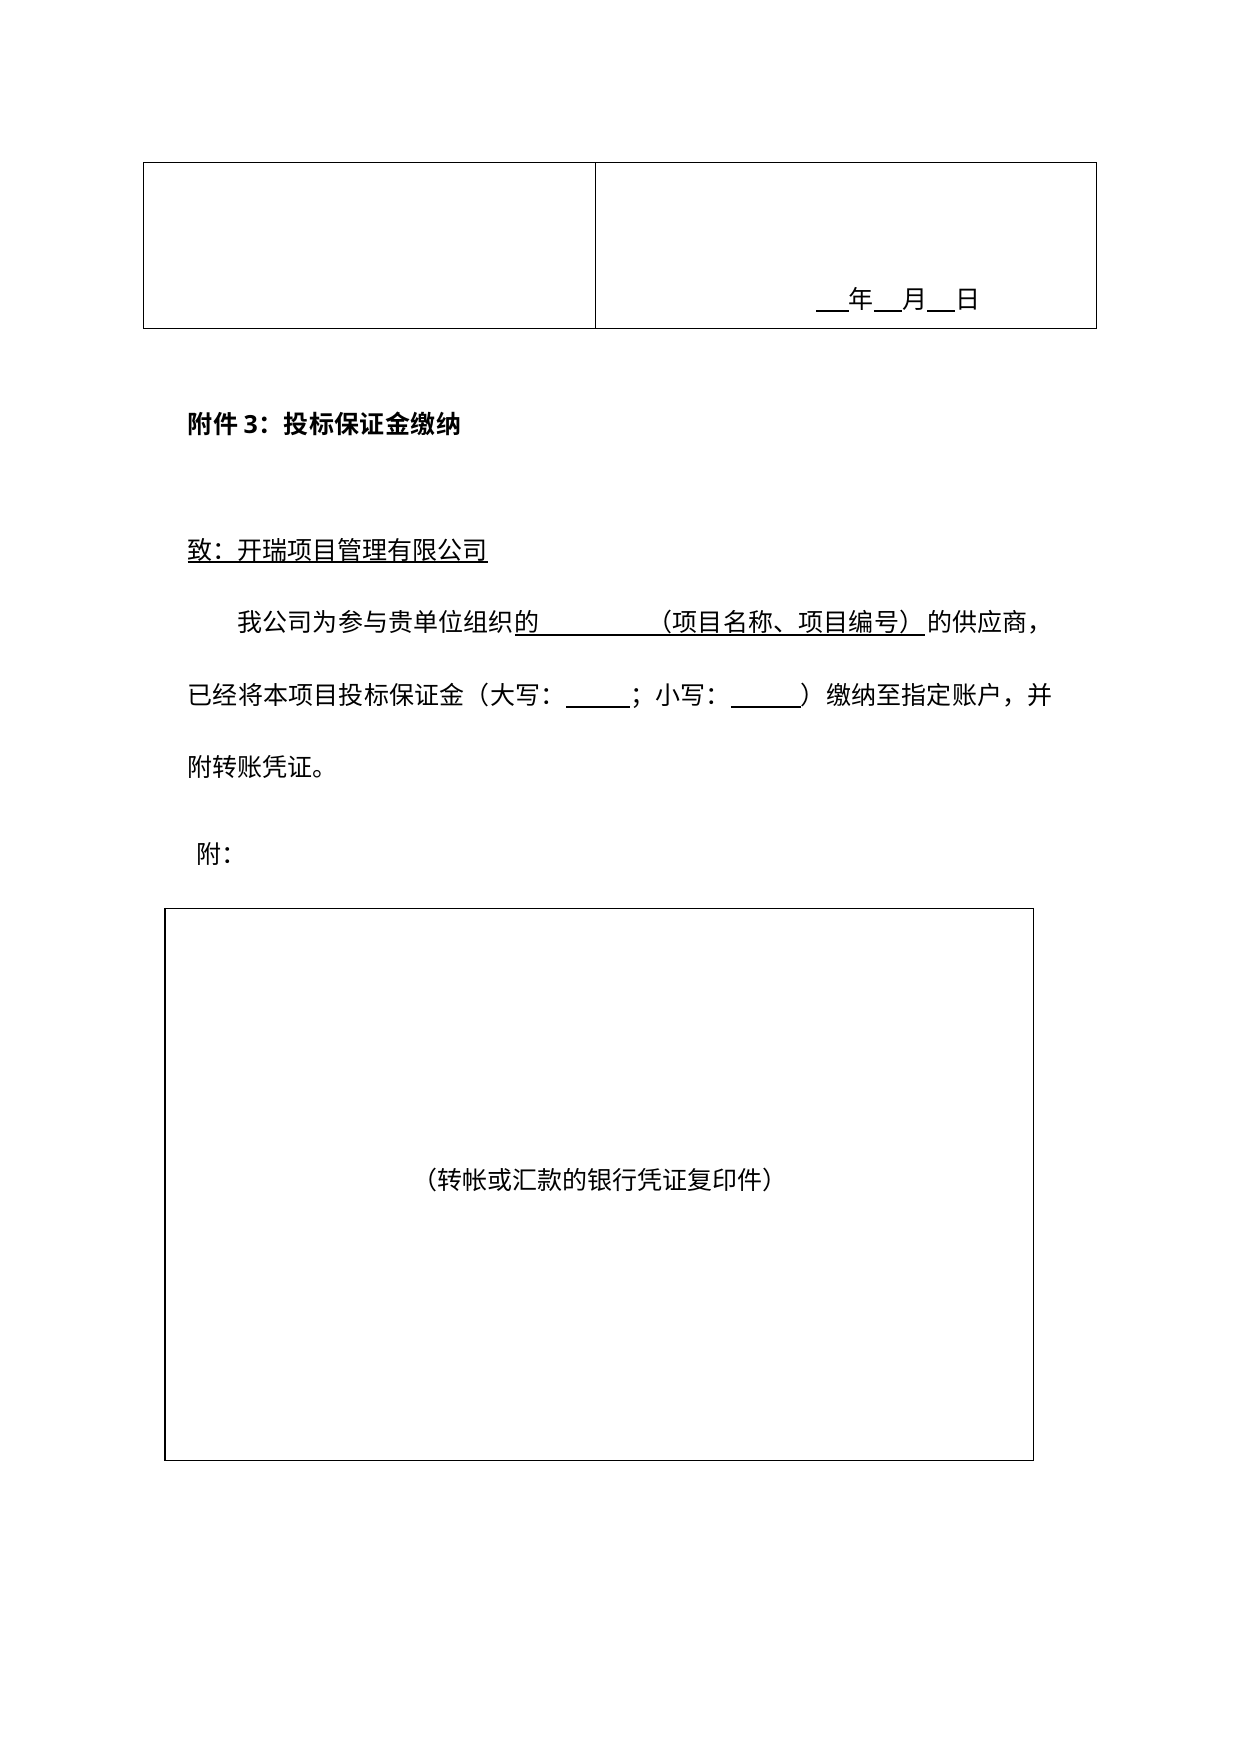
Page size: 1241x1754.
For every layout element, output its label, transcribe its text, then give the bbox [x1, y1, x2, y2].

text 附件3：投标保证金缴纳 [187, 391, 1053, 456]
table_cell （供应商公章） 年 月 日 [596, 163, 1096, 328]
text 我公司为参与贵单位组织的 （项目名称、项目编号）的供应商，已经将本项目投标保证金（大写： ；小写： ）缴纳至指定账户，并附转账凭证。 [187, 603, 1053, 784]
table_header （转帐或汇款的银行凭证复印件） [166, 909, 1033, 1460]
text 附： [187, 820, 1053, 885]
text 致：开瑞项目管理有限公司 [187, 530, 1053, 566]
